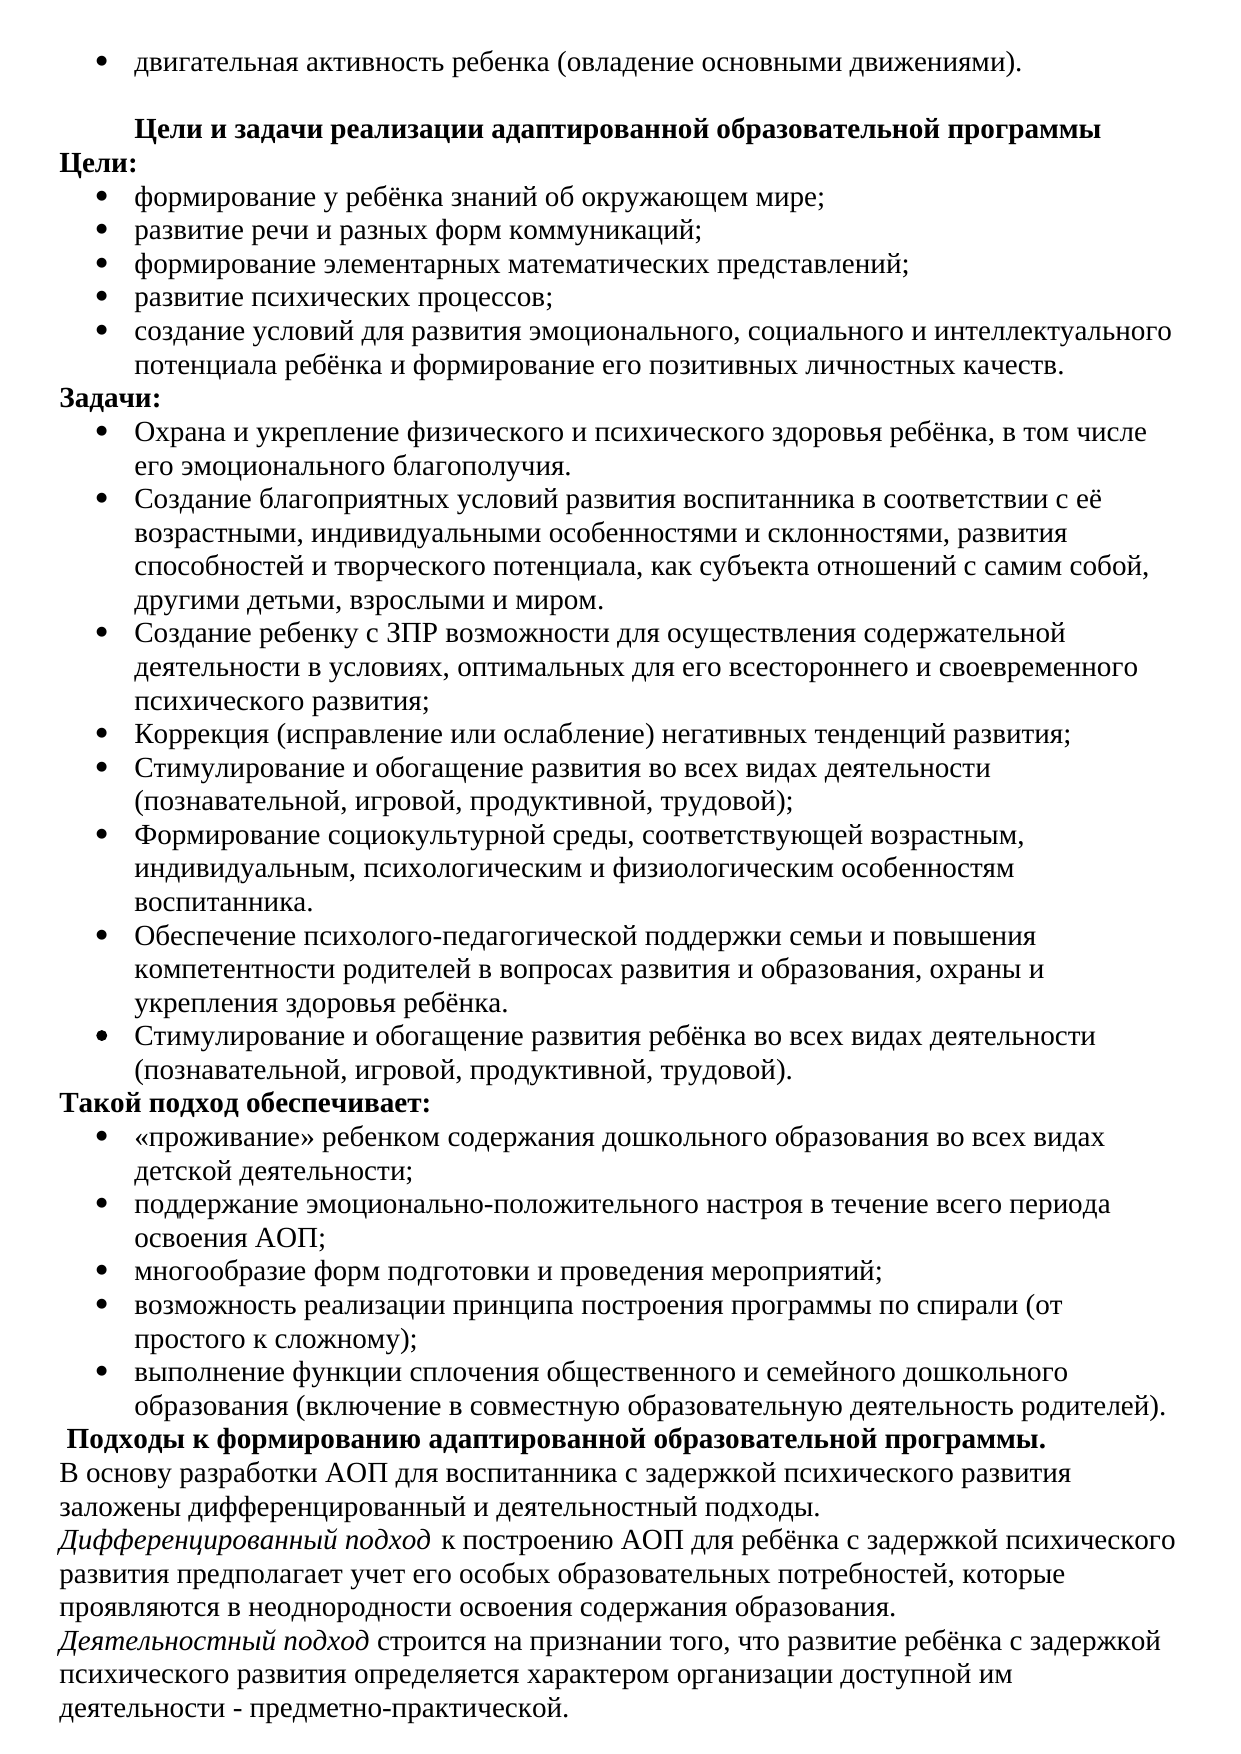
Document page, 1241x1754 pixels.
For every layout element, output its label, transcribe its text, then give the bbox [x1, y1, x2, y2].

text В основу разработки АОП для воспитанника с задержкой психического развития заложены дифференцированный и деятельностный подходы. [59, 1455, 1181, 1522]
list выполнение функции сплочения общественного и семейного дошкольного образования (включение в совместную образовательную деятельность родителей). [97, 1354, 1181, 1422]
text Дифференцированный подход к построению АОП для ребёнка с задержкой психического развития предполагает учет его особых образовательных потребностей, которые проявляются в неоднородности освоения содержания образования. [59, 1522, 1181, 1623]
text Цели: [59, 145, 1181, 179]
text Такой подход обеспечивает: [59, 1086, 1181, 1119]
text Цели и задачи реализации адаптированной образовательной программы [134, 78, 1181, 145]
list формирование у ребёнка знаний об окружающем мире; [97, 179, 1181, 212]
list многообразие форм подготовки и проведения мероприятий; [97, 1253, 1181, 1287]
list Коррекция (исправление или ослабление) негативных тенденций развития; [97, 716, 1181, 750]
list поддержание эмоционально-положительного настроя в течение всего периода освоения АОП; [97, 1186, 1181, 1253]
list двигательная активность ребенка (овладение основными движениями). [97, 44, 1181, 78]
text Задачи: [59, 380, 1181, 414]
text Деятельностный подход строится на признании того, что развитие ребёнка с задержкой психического развития определяется характером организации доступной им деятельности - предметно-практической. [59, 1623, 1181, 1723]
list развитие психических процессов; [97, 279, 1181, 313]
list «проживание» ребенком содержания дошкольного образования во всех видах детской деятельности; [97, 1119, 1181, 1186]
list Стимулирование и обогащение развития ребёнка во всех видах деятельности (познавательной, игровой, продуктивной, трудовой). [97, 1018, 1181, 1086]
list Обеспечение психолого-педагогической поддержки семьи и повышения компетентности родителей в вопросах развития и образования, охраны и укрепления здоровья ребёнка. [97, 918, 1181, 1018]
list Стимулирование и обогащение развития во всех видах деятельности (познавательной, игровой, продуктивной, трудовой); [97, 750, 1181, 817]
list формирование элементарных математических представлений; [97, 246, 1181, 279]
list Формирование социокультурной среды, соответствующей возрастным, индивидуальным, психологическим и физиологическим особенностям воспитанника. [97, 817, 1181, 918]
list возможность реализации принципа построения программы по спирали (от простого к сложному); [97, 1287, 1181, 1354]
list Создание благоприятных условий развития воспитанника в соответствии с её возрастными, индивидуальными особенностями и склонностями, развития способностей и творческого потенциала, как субъекта отношений с самим собой, другими детьми, взрослыми и миром. [97, 481, 1181, 615]
list развитие речи и разных форм коммуникаций; [97, 212, 1181, 246]
list создание условий для развития эмоционального, социального и интеллектуального потенциала ребёнка и формирование его позитивных личностных качеств. [97, 313, 1181, 380]
text Подходы к формированию адаптированной образовательной программы. [59, 1422, 1181, 1455]
list Создание ребенку с ЗПР возможности для осуществления содержательной деятельности в условиях, оптимальных для его всестороннего и своевременного психического развития; [97, 615, 1181, 716]
list Охрана и укрепление физического и психического здоровья ребёнка, в том числе его эмоционального благополучия. [97, 414, 1181, 481]
